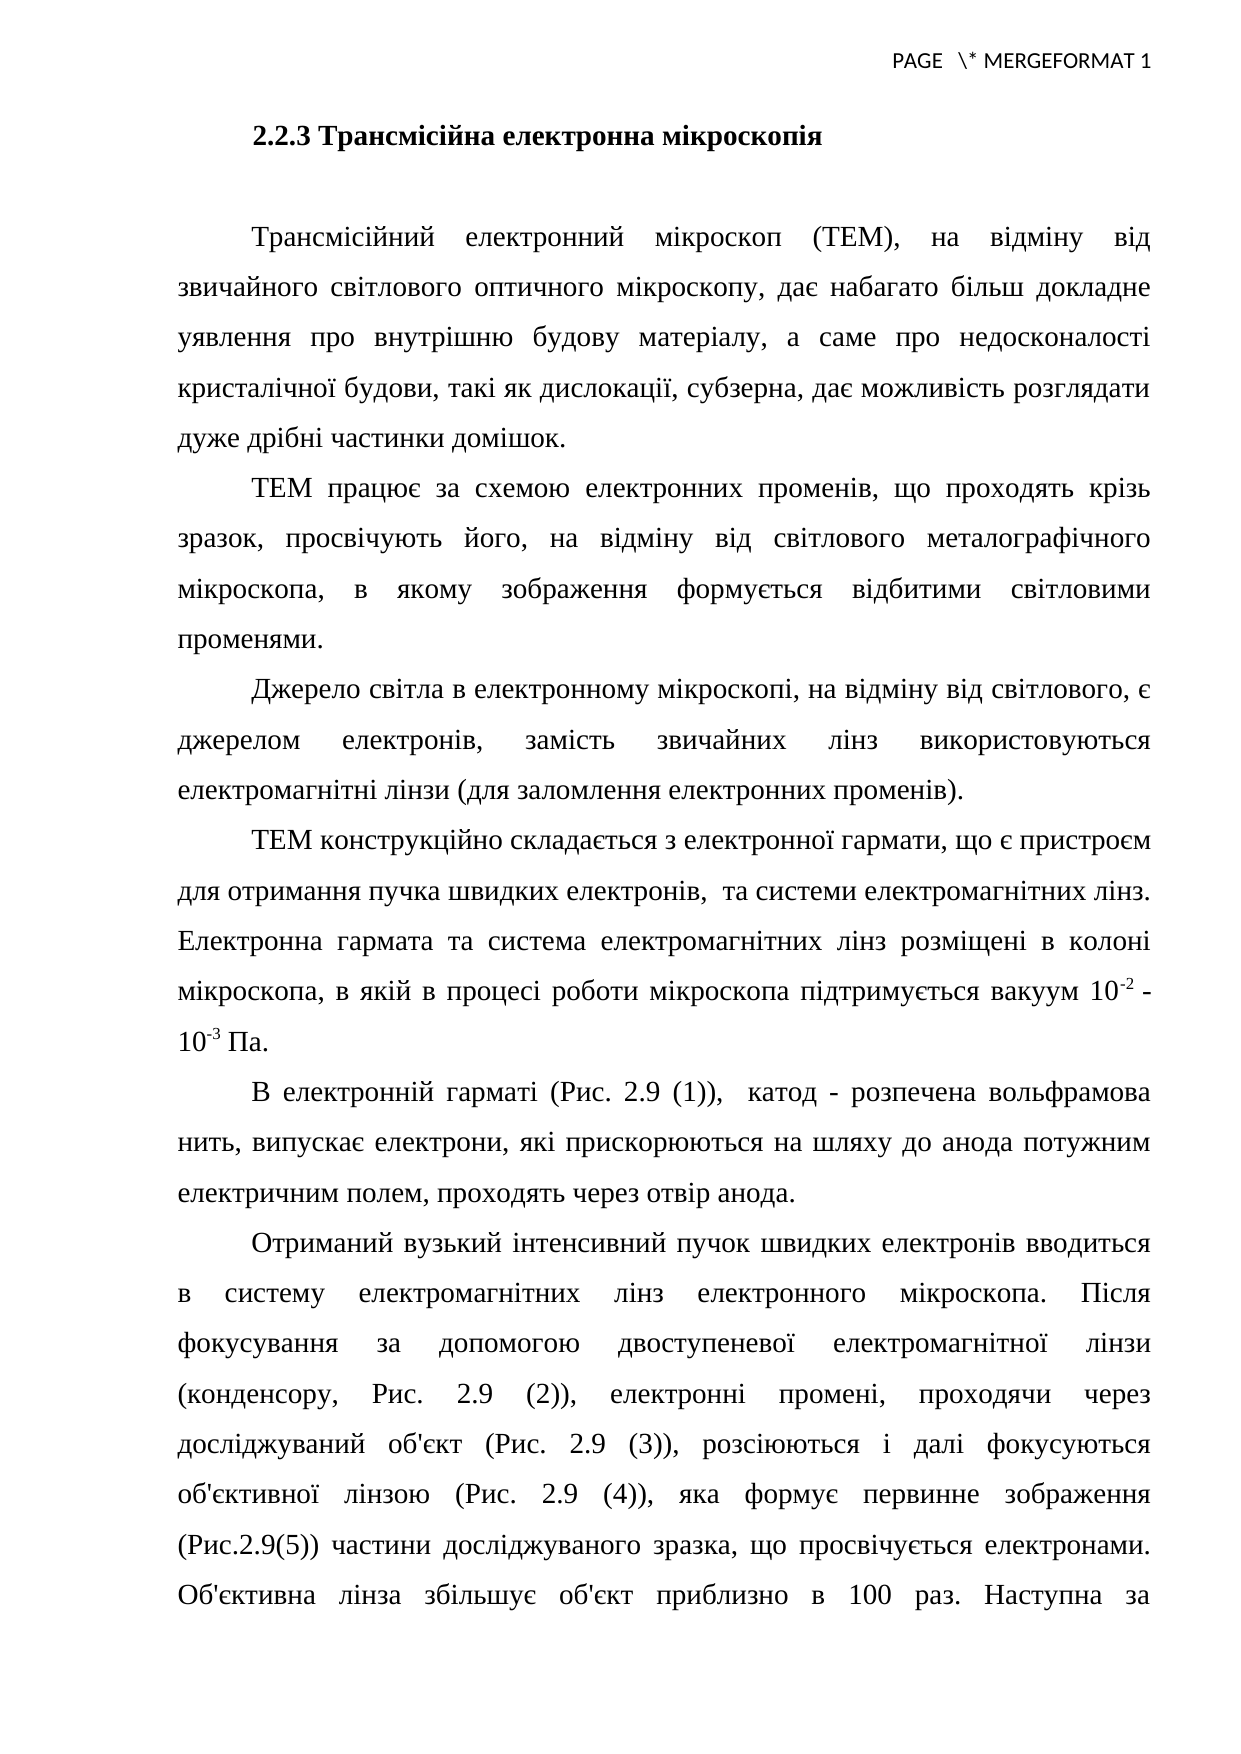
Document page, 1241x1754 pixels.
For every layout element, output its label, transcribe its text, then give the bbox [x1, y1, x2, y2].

subtitle 2.2.3 Трансмісійна електронна мікроскопія [177, 118, 1152, 152]
text Джерело світла в електронному мікроскопі, на відміну від світлового, є джерелом електронів, замість звичайних лінз використовуються електромагнітні лінзи (для заломлення електронних променів). [177, 672, 1152, 806]
text ТЕМ працює за схемою електронних променів, що проходять крізь зразок, просвічують його, на відміну від світлового металографічного мікроскопа, в якому зображення формується відбитими світловими променями. [177, 470, 1152, 655]
text В електронній гарматі (Рис. 2.9 (1)), катод - розпечена вольфрамова нить, випускає електрони, які прискорюються на шляху до анода потужним електричним полем, проходять через отвір анода. [177, 1074, 1152, 1208]
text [177, 1225, 1152, 1611]
text Трансмісійний електронний мікроскоп (ТЕМ), на відміну від звичайного світлового оптичного мікроскопу, дає набагато більш докладне уявлення про внутрішню будову матеріалу, а саме про недосконалості кристалічної будови, такі як дислокації, субзерна, дає можливість розглядати дуже дрібні частинки домішок. [177, 219, 1152, 453]
text ТЕМ конструкційно складається з електронної гармати, що є пристроєм для отримання пучка швидких електронів, та системи електромагнітних лінз. Електронна гармата та система електромагнітних лінз розміщені в колоні мікроскопа, в якій в процесі роботи мікроскопа підтримується вакуум 10-2 - 10-3 Па. [177, 822, 1152, 1057]
